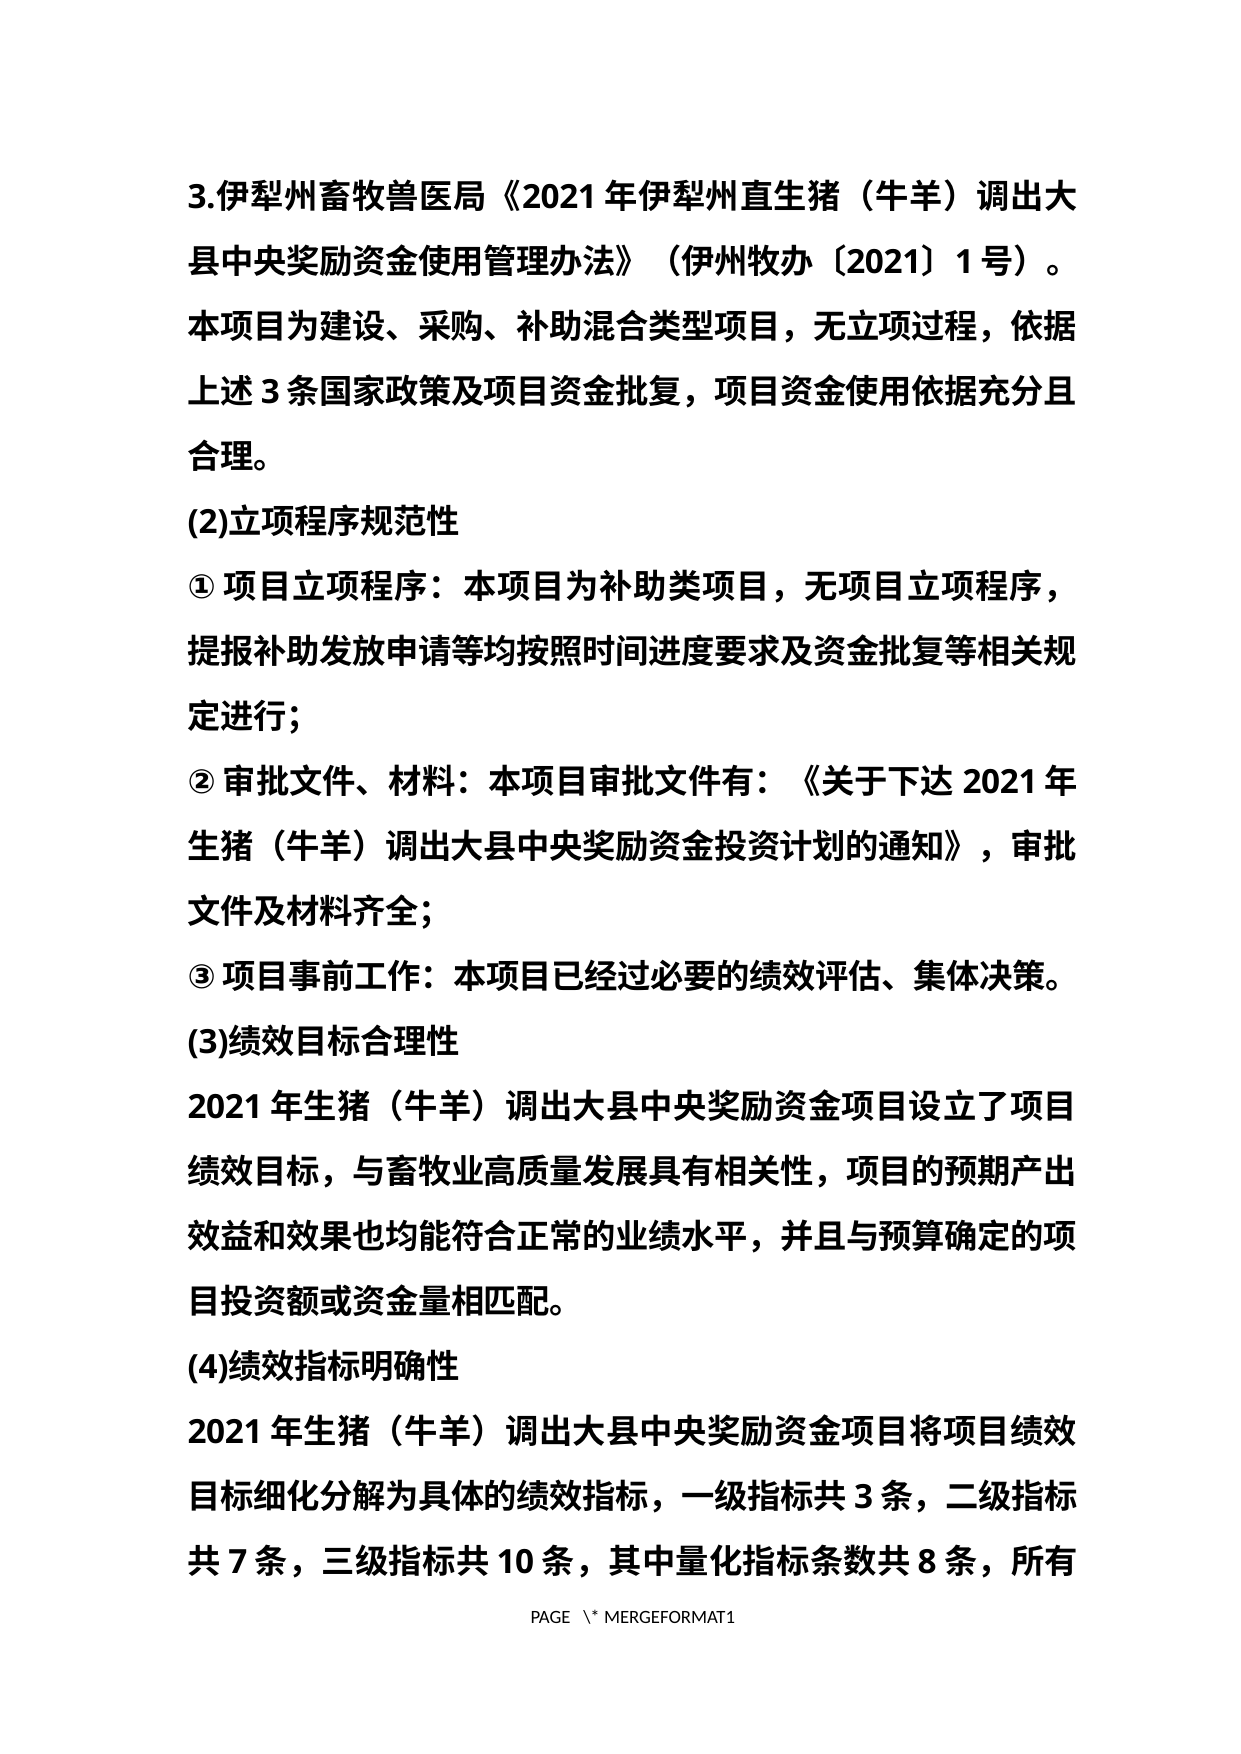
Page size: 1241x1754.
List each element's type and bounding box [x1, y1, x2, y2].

text [187, 162, 1078, 1592]
